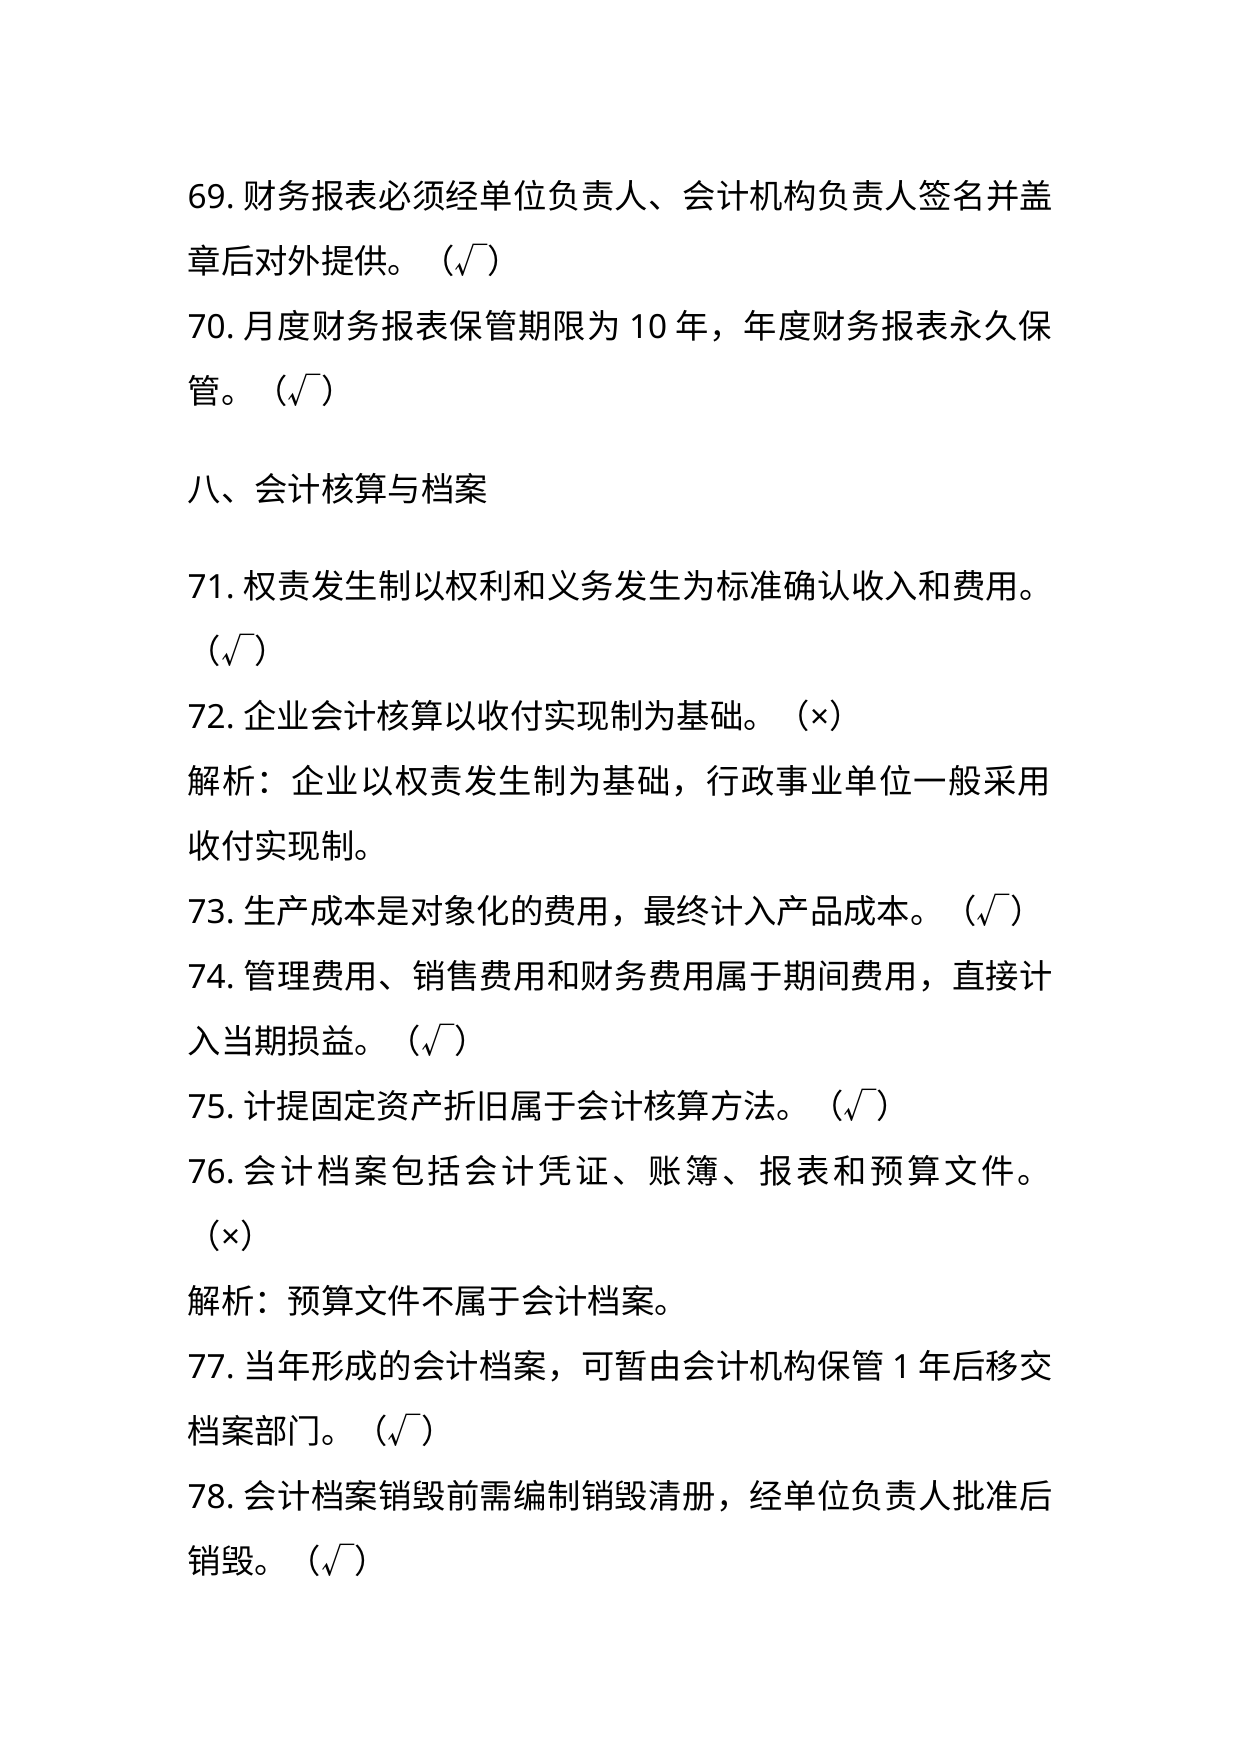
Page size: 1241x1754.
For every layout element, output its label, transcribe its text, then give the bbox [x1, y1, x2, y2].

text 73. 生产成本是对象化的费用，最终计入产品成本。（√） [187, 877, 1053, 942]
text 70. 月度财务报表保管期限为10年，年度财务报表永久保管。（√） [187, 292, 1053, 422]
text 75. 计提固定资产折旧属于会计核算方法。（√） [187, 1072, 1053, 1137]
text 解析：企业以权责发生制为基础，行政事业单位一般采用收付实现制。 [187, 747, 1053, 877]
text 77. 当年形成的会计档案，可暂由会计机构保管1年后移交档案部门。（√） [187, 1332, 1053, 1462]
text 76. 会计档案包括会计凭证、账簿、报表和预算文件。（×） [187, 1137, 1053, 1267]
text 74. 管理费用、销售费用和财务费用属于期间费用，直接计入当期损益。（√） [187, 942, 1053, 1072]
text 69. 财务报表必须经单位负责人、会计机构负责人签名并盖章后对外提供。（√） [187, 162, 1053, 292]
text 72. 企业会计核算以收付实现制为基础。（×） [187, 682, 1053, 747]
text 解析：预算文件不属于会计档案。 [187, 1267, 1053, 1332]
text 八、会计核算与档案 [187, 454, 1053, 519]
text 71. 权责发生制以权利和义务发生为标准确认收入和费用。（√） [187, 552, 1053, 682]
text 78. 会计档案销毁前需编制销毁清册，经单位负责人批准后销毁。（√） [187, 1462, 1053, 1592]
